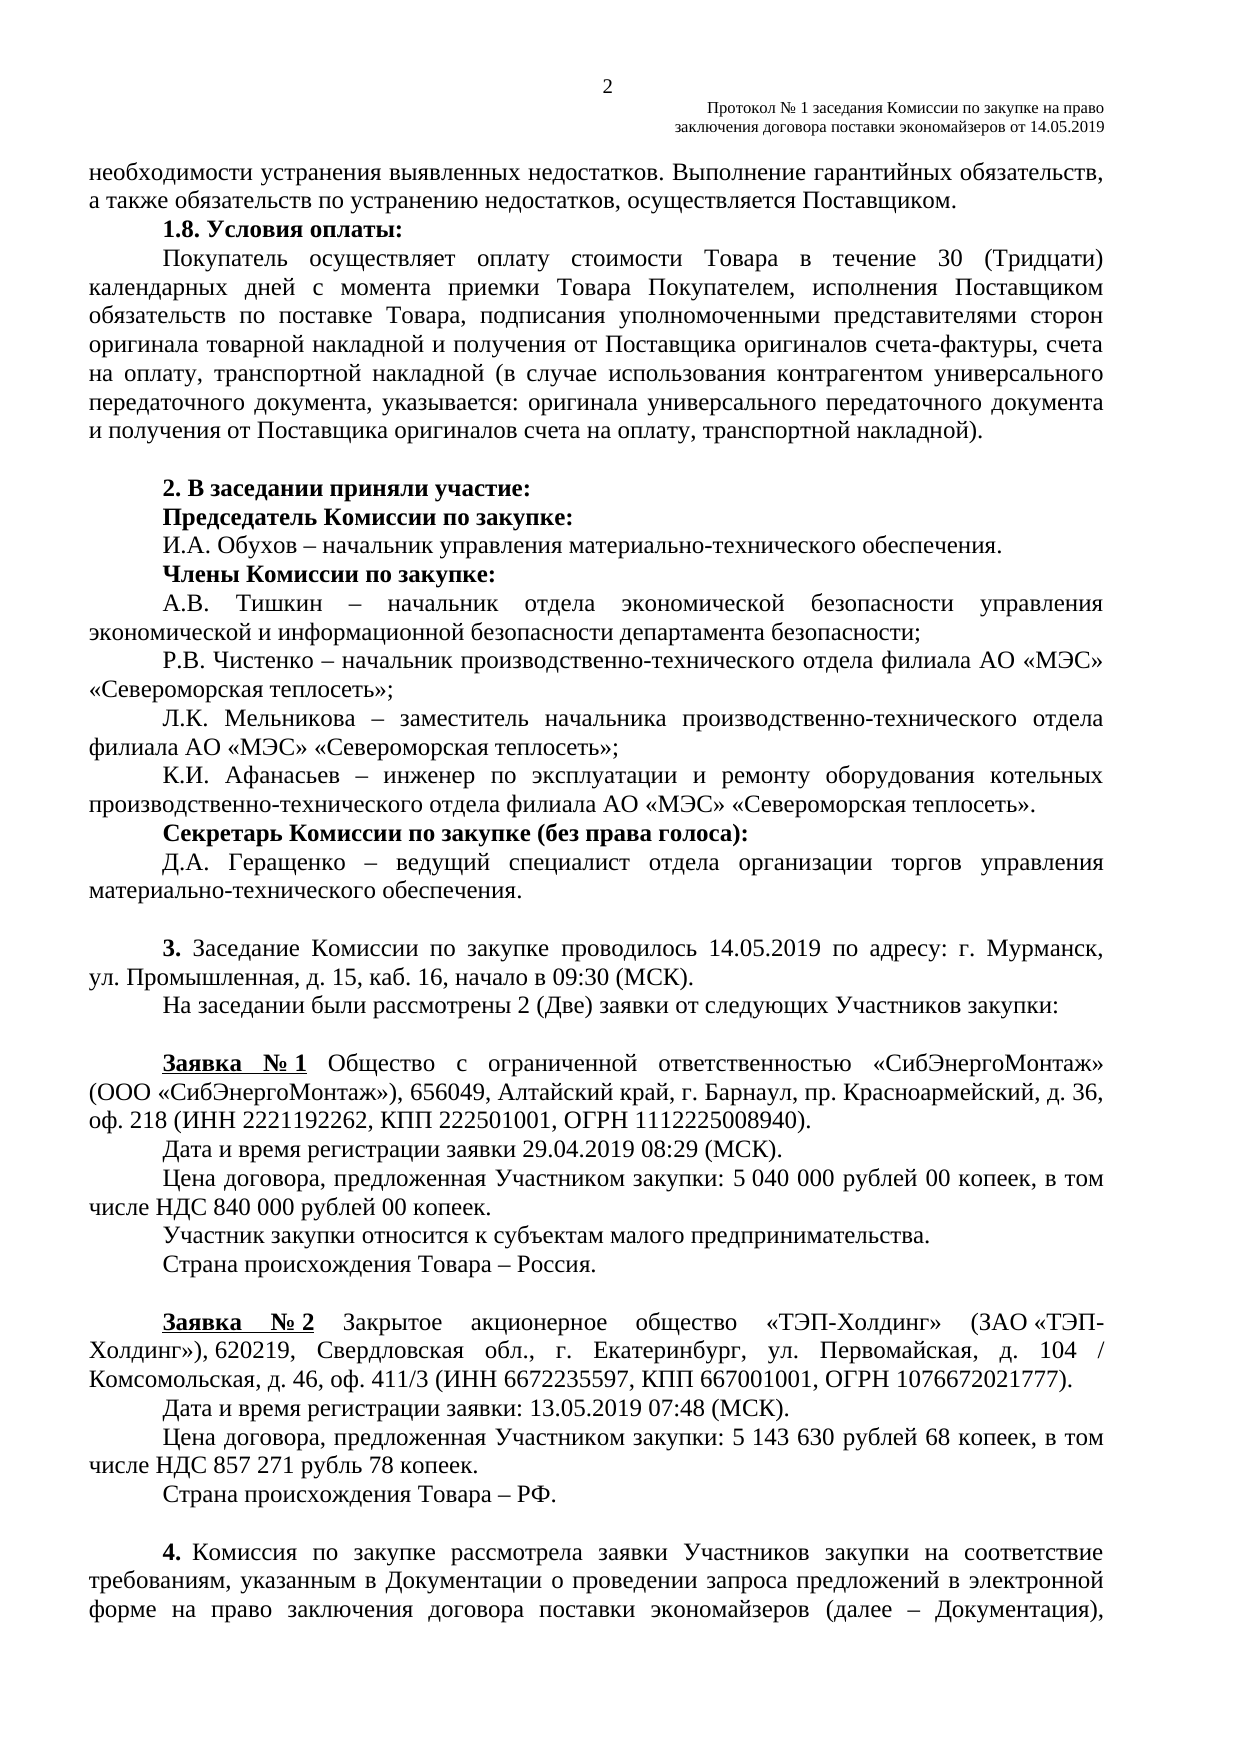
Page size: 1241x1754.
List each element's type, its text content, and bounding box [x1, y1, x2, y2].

text Р.В. Чистенко – начальник производственно-технического отдела филиала АО «МЭС» «Североморская теплосеть»; [88, 645, 1104, 703]
text Покупатель осуществляет оплату стоимости Товара в течение 30 (Тридцати) календарных дней с момента приемки Товара Покупателем, исполнения Поставщиком обязательств по поставке Товара, подписания уполномоченными представителями сторон оригинала товарной накладной и получения от Поставщика оригиналов счета-фактуры, счета на оплату, транспортной накладной (в случае использования контрагентом универсального передаточного документа, указывается: оригинала универсального передаточного документа и получения от Поставщика оригиналов счета на оплату, транспортной накладной). [88, 243, 1104, 444]
text Страна происхождения Товара – РФ. [88, 1479, 1104, 1508]
text 1.8. Условия оплаты: [88, 214, 1104, 243]
text Л.К. Мельникова – заместитель начальника производственно-технического отдела филиала АО «МЭС» «Североморская теплосеть»; [88, 703, 1104, 760]
subtitle Заявка № 1 Общество с ограниченной ответственностью «СибЭнергоМонтаж» (ООО «СибЭнергоМонтаж»), 656049, Алтайский край, г. Барнаул, пр. Красноармейский, д. 36, оф. 218 (ИНН 2221192262, КПП 222501001, ОГРН 1112225008940). [88, 1048, 1104, 1134]
subtitle Страна происхождения Товара – Россия. [88, 1249, 1104, 1278]
subtitle 3. Заседание Комиссии по закупке проводилось 14.05.2019 по адресу: г. Мурманск, ул. Промышленная, д. 15, каб. 16, начало в 09:30 (МСК). [88, 933, 1104, 990]
text Секретарь Комиссии по закупке (без права голоса): [88, 818, 1104, 847]
text Д.А. Геращенко – ведущий специалист отдела организации торгов управления материально-технического обеспечения. [88, 847, 1104, 904]
text Участник закупки относится к субъектам малого предпринимательства. [88, 1220, 1104, 1249]
text Дата и время регистрации заявки: 13.05.2019 07:48 (МСК). [88, 1393, 1104, 1422]
text На заседании были рассмотрены 2 (Две) заявки от следующих Участников закупки: [88, 990, 1104, 1019]
text Цена договора, предложенная Участником закупки: 5 040 000 рублей 00 копеек, в том числе НДС 840 000 рублей 00 копеек. [88, 1163, 1104, 1220]
subtitle 2. В заседании приняли участие: [88, 473, 1104, 502]
text А.В. Тишкин – начальник отдела экономической безопасности управления экономической и информационной безопасности департамента безопасности; [88, 588, 1104, 645]
text К.И. Афанасьев – инженер по эксплуатации и ремонту оборудования котельных производственно-технического отдела филиала АО «МЭС» «Североморская теплосеть». [88, 760, 1104, 818]
text Дата и время регистрации заявки 29.04.2019 08:29 (МСК). [88, 1134, 1104, 1163]
text Члены Комиссии по закупке: [88, 559, 1104, 588]
subtitle Заявка № 2 Закрытое акционерное общество «ТЭП-Холдинг» (ЗАО «ТЭП-Холдинг»), 620219, Свердловская обл., г. Екатеринбург, ул. Первомайская, д. 104 / Комсомольская, д. 46, оф. 411/3 (ИНН 6672235597, КПП 667001001, ОГРН 1076672021777). [88, 1307, 1104, 1393]
text Председатель Комиссии по закупке: [88, 502, 1104, 530]
text И.А. Обухов – начальник управления материально-технического обеспечения. [88, 530, 1104, 559]
text Цена договора, предложенная Участником закупки: 5 143 630 рублей 68 копеек, в том числе НДС 857 271 рубль 78 копеек. [88, 1422, 1104, 1479]
